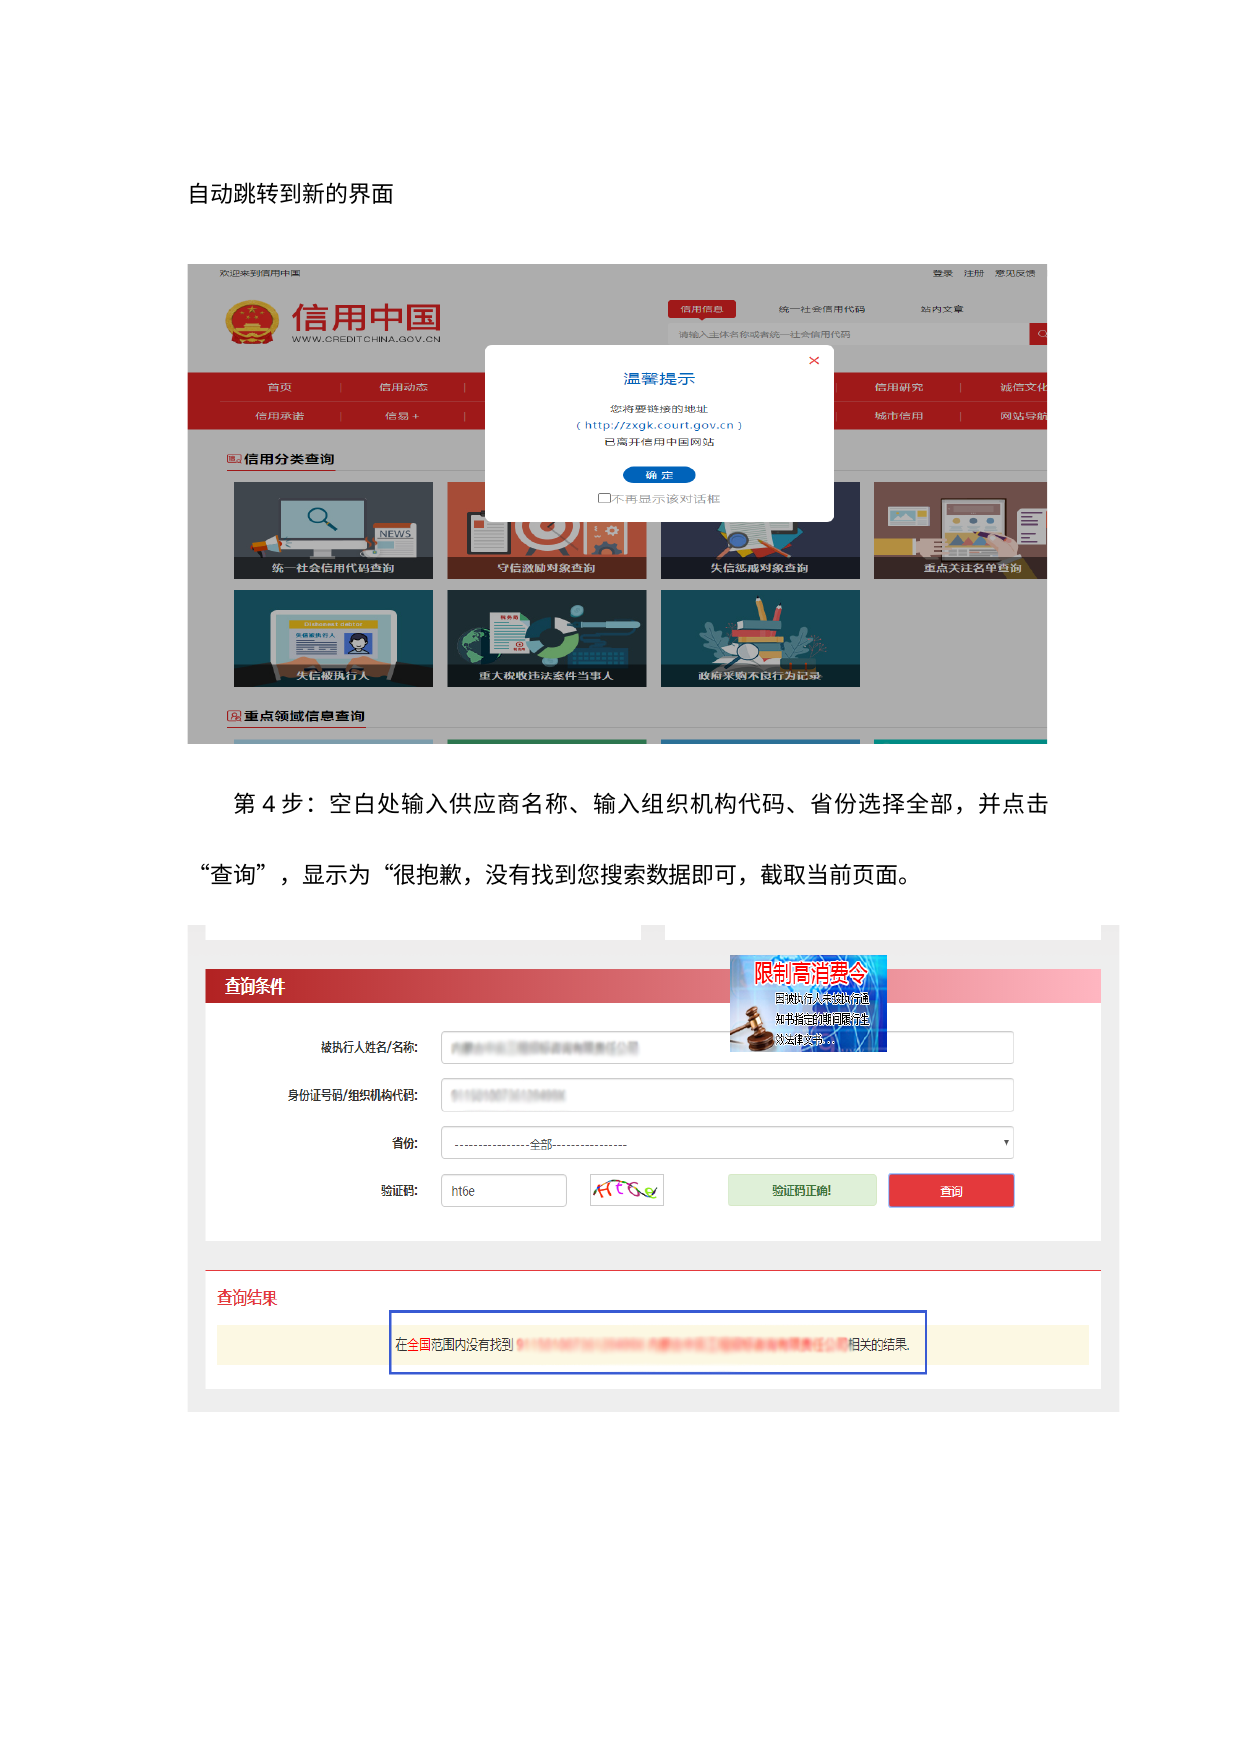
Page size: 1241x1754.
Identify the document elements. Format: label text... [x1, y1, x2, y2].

text 第4步：空白处输入供应商名称、输入组织机构代码、省份选择全部，并点击“查询”，显示为“很抱歉，没有找到您搜索数据即可，截取当前页面。 [187, 771, 1053, 906]
picture [187, 264, 1048, 744]
picture [187, 925, 1120, 1412]
